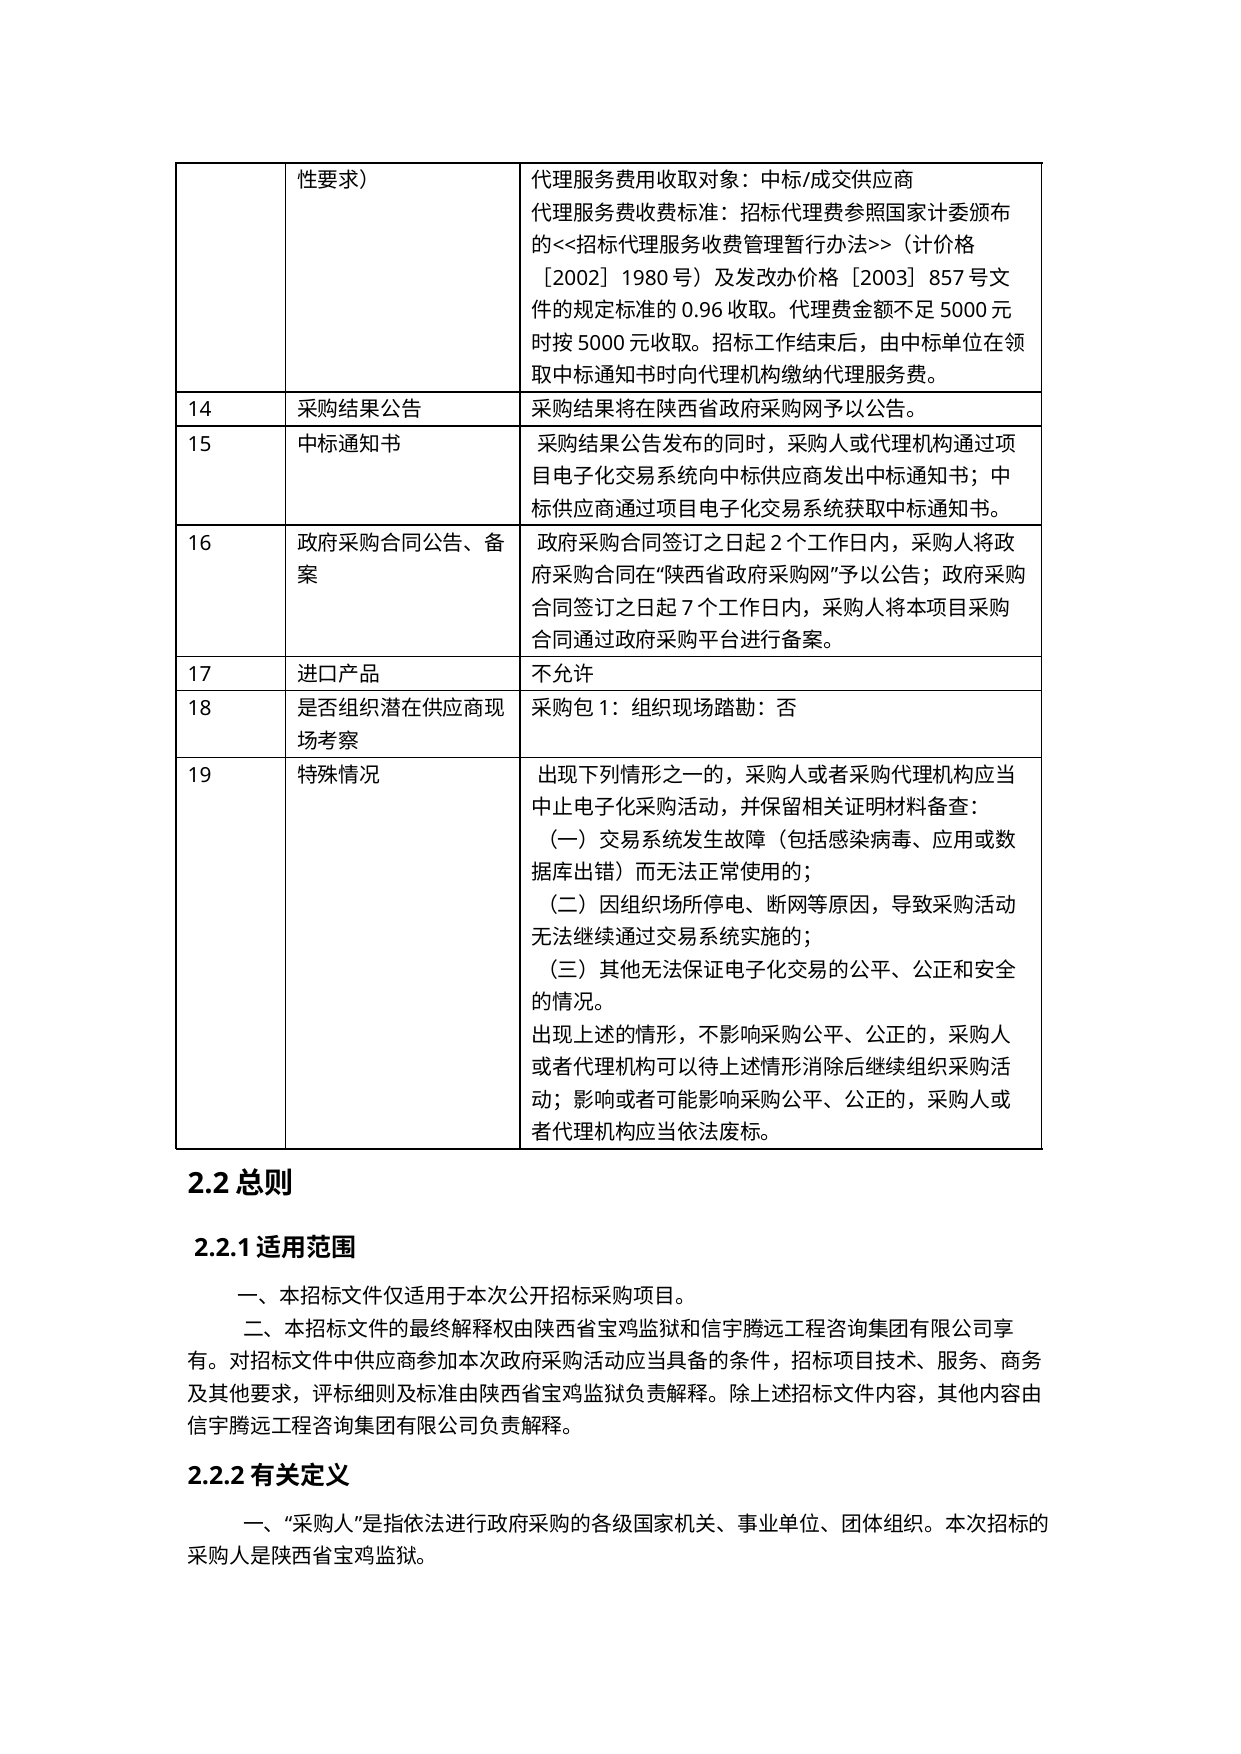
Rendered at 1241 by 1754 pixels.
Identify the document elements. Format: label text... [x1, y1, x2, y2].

table_cell 采购结果将在陕西省政府采购网予以公告。 [521, 393, 1041, 425]
table_cell 15 [177, 427, 285, 524]
table_cell 不允许 [521, 657, 1041, 690]
table_cell 政府采购合同公告、备案 [286, 526, 519, 656]
table_cell 出现下列情形之一的，采购人或者采购代理机构应当中止电子化采购活动，并保留相关证明材料备查： （一）交易系统发生故障（包括感染病毒、应用或数据库出错）而无法正常使用的； （二）因组织场所停电、断网等原因，导致采购活动无法继续通过交易系统实施的； （三）其他无法保证电子化交易的公平、公正和安全的情况。 出现上述的情形，不影响采购公平、公正的，采购人或者代理机构可以待上述情形消除后继续组织采购活动；影响或者可能影响采购公平、公正的，采购人或者代理机构应当依法废标。 [521, 758, 1041, 1148]
text 二、本招标文件的最终解释权由陕西省宝鸡监狱和信宇腾远工程咨询集团有限公司享有。对招标文件中供应商参加本次政府采购活动应当具备的条件，招标项目技术、服务、商务及其他要求，评标细则及标准由陕西省宝鸡监狱负责解释。除上述招标文件内容，其他内容由信宇腾远工程咨询集团有限公司负责解释。 [187, 1312, 1053, 1442]
text 一、本招标文件仅适用于本次公开招标采购项目。 [187, 1279, 1053, 1312]
table_cell 招标代理服务费（实质性要求） [286, 164, 519, 391]
table_cell 18 [177, 691, 285, 756]
table_cell 采购包1：组织现场踏勘：否 [521, 691, 1041, 756]
table_cell 14 [177, 393, 285, 425]
text 2.2.1适用范围 [187, 1214, 1053, 1279]
table_cell 是否组织潜在供应商现场考察 [286, 691, 519, 756]
table_cell 采购结果公告发布的同时，采购人或代理机构通过项目电子化交易系统向中标供应商发出中标通知书；中标供应商通过项目电子化交易系统获取中标通知书。 [521, 427, 1041, 524]
table_cell 中标通知书 [286, 427, 519, 524]
table_cell 17 [177, 657, 285, 690]
table_cell 16 [177, 526, 285, 656]
table_cell 进口产品 [286, 657, 519, 690]
table_cell 政府采购合同签订之日起2个工作日内，采购人将政府采购合同在“陕西省政府采购网”予以公告；政府采购合同签订之日起7个工作日内，采购人将本项目采购合同通过政府采购平台进行备案。 [521, 526, 1041, 656]
table_cell 13 [177, 164, 285, 391]
table_cell 特殊情况 [286, 758, 519, 1148]
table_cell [521, 164, 1041, 391]
text 2.2总则 [187, 1149, 1053, 1214]
text 2.2.2有关定义 [187, 1442, 1053, 1507]
text 一、“采购人”是指依法进行政府采购的各级国家机关、事业单位、团体组织。本次招标的采购人是陕西省宝鸡监狱。 [187, 1507, 1053, 1572]
table_cell 采购结果公告 [286, 393, 519, 425]
table_cell 19 [177, 758, 285, 1148]
